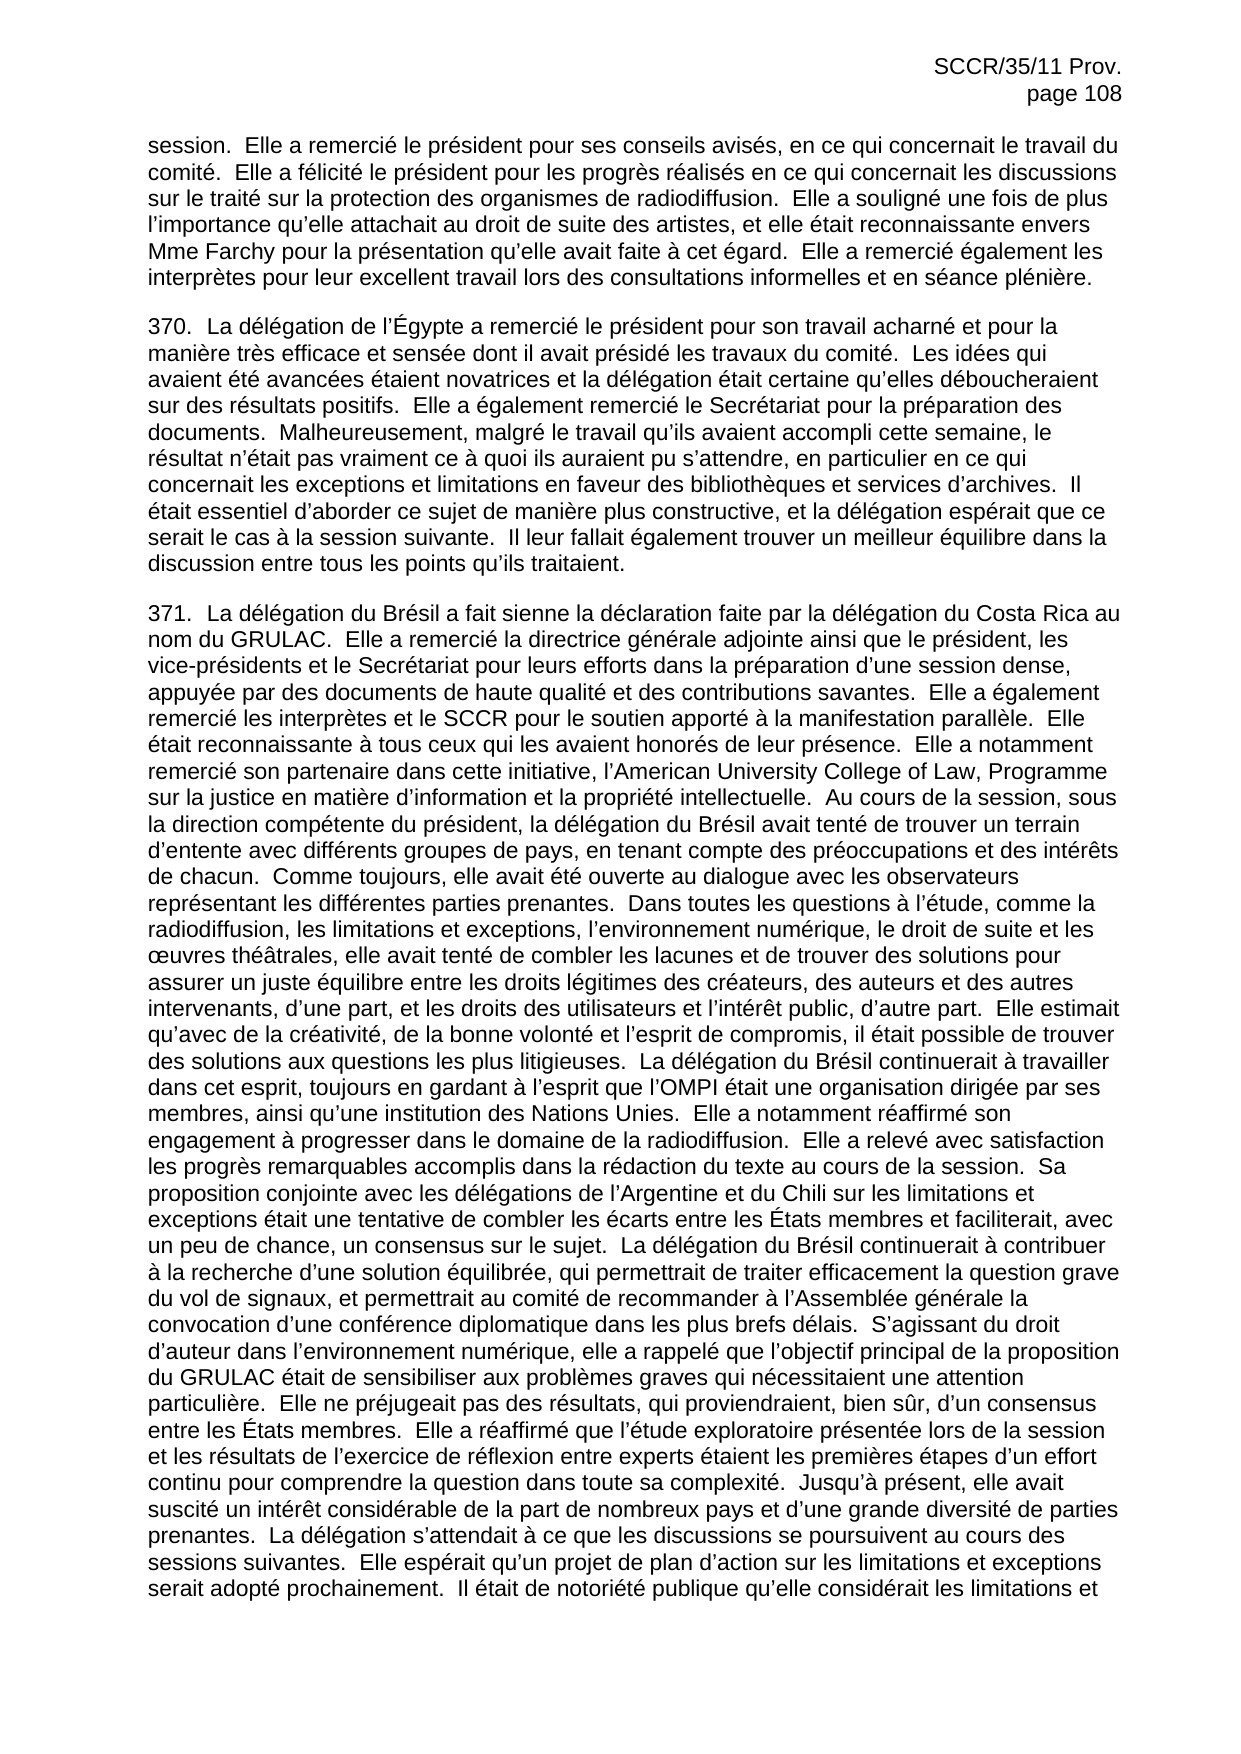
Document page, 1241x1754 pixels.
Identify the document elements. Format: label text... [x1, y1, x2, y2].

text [148, 600, 1122, 1601]
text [148, 132, 1122, 290]
text La délégation de l’Égypte a remercié le président pour son travail acharné et pour la manière très efficace et sensée dont il avait présidé les travaux du comité. Les idées qui avaient été avancées étaient novatrices et la délégation était certaine qu’elles déboucheraient sur des résultats positifs. Elle a également remercié le Secrétariat pour la préparation des documents. Malheureusement, malgré le travail qu’ils avaient accompli cette semaine, le résultat n’était pas vraiment ce à quoi ils auraient pu s’attendre, en particulier en ce qui concernait les exceptions et limitations en faveur des bibliothèques et services d’archives. Il était essentiel d’aborder ce sujet de manière plus constructive, et la délégation espérait que ce serait le cas à la session suivante. Il leur fallait également trouver un meilleur équilibre dans la discussion entre tous les points qu’ils traitaient. [148, 313, 1122, 577]
